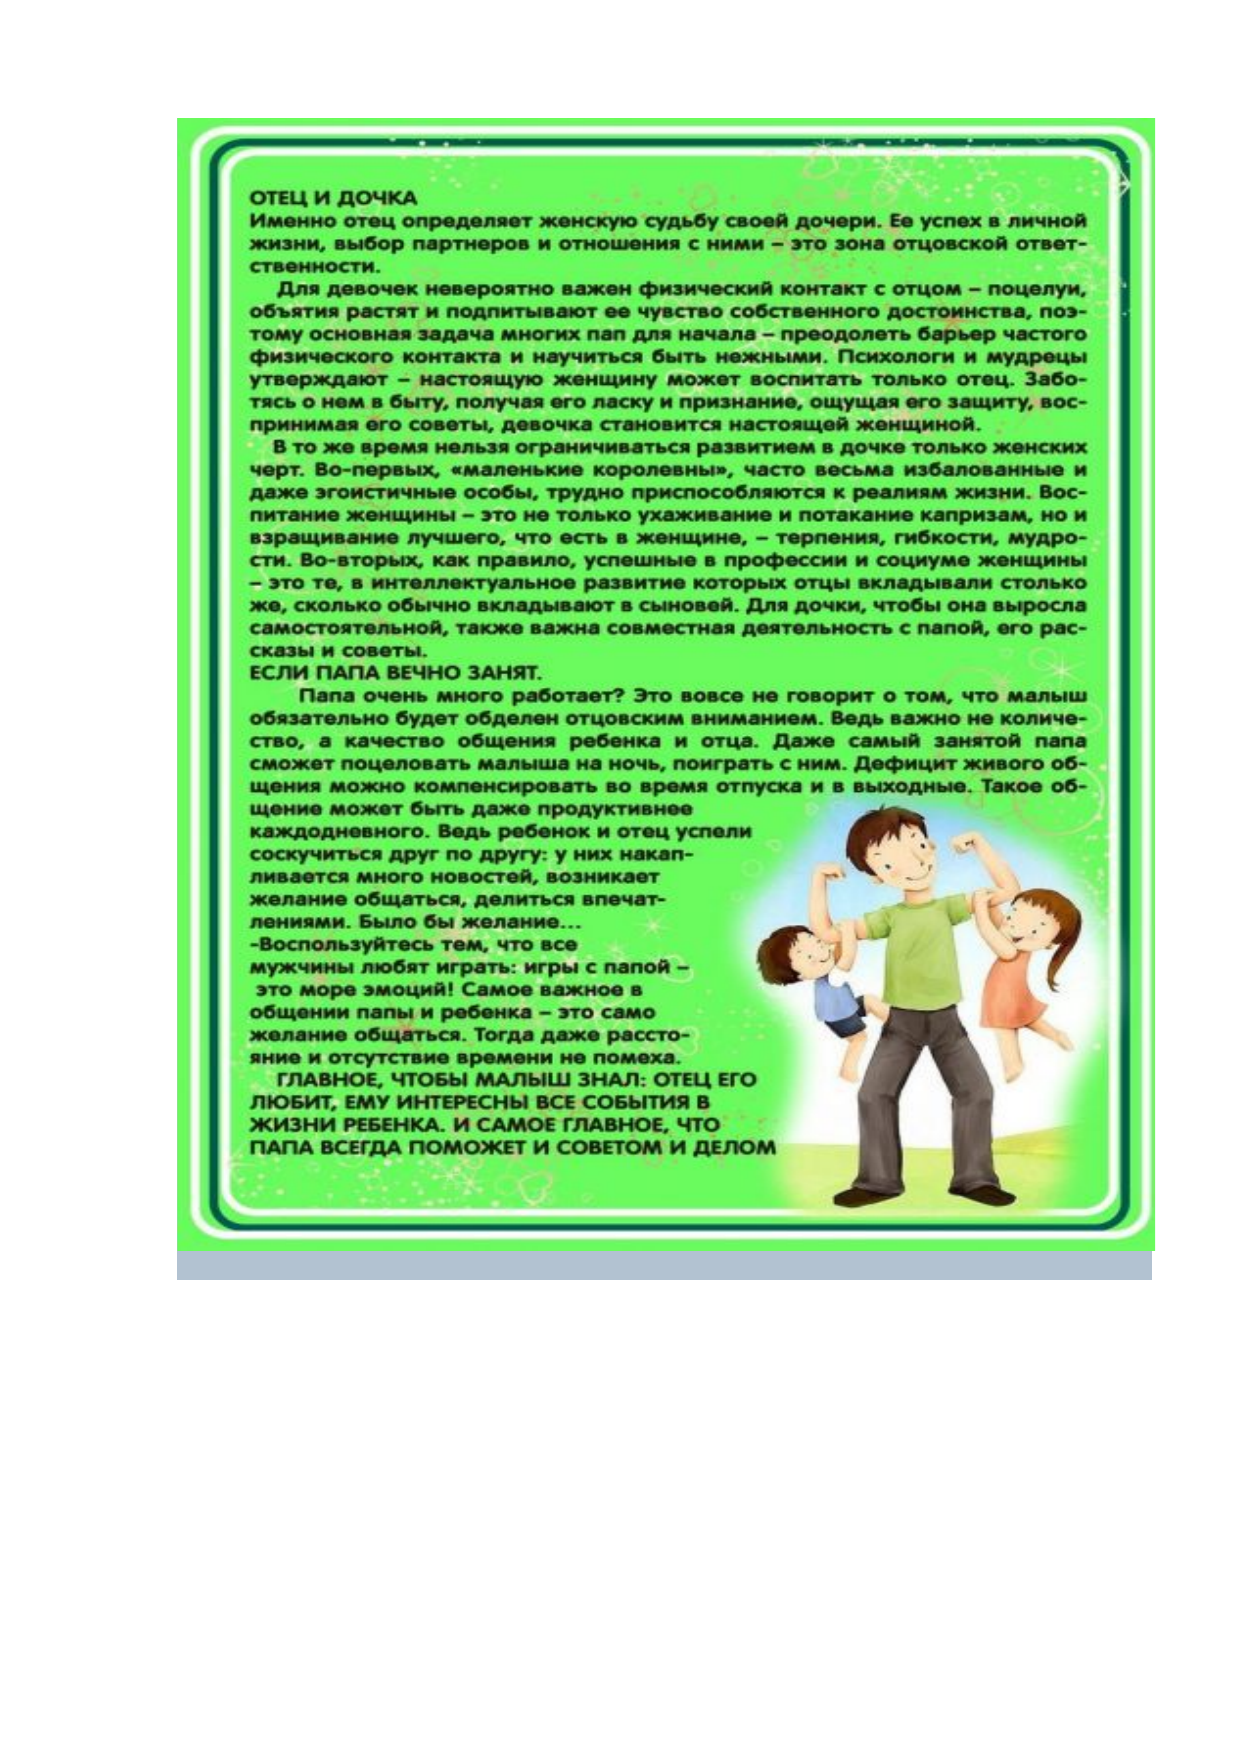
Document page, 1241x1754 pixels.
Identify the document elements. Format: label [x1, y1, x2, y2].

picture [177, 118, 1156, 1251]
